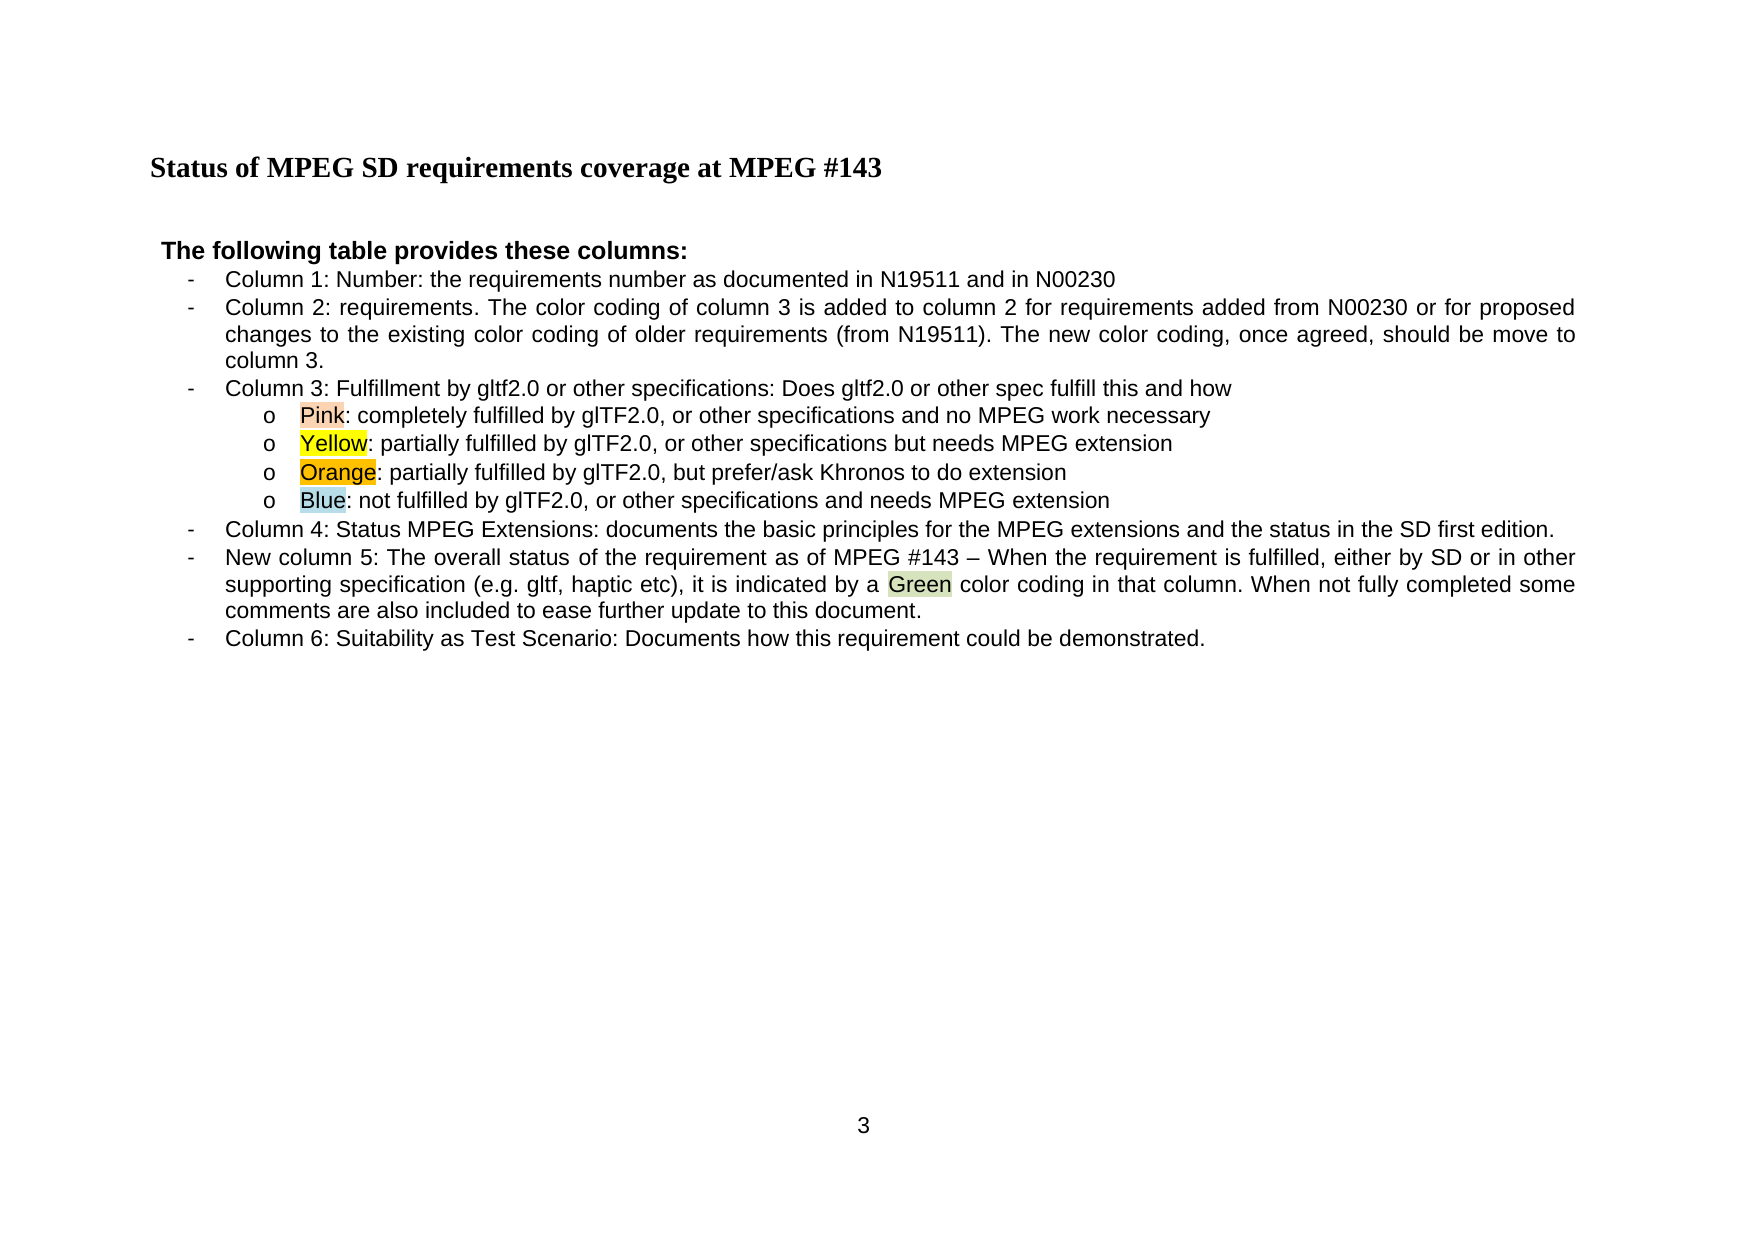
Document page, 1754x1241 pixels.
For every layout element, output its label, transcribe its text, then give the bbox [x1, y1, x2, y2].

list Column 3: Fulfillment by gltf2.0 or other specifications: Does gltf2.0 or other spec fulfill this and how [187, 374, 1577, 402]
list Orange: partially fulfilled by glTF2.0, but prefer/ask Khronos to do extension [262, 458, 1577, 487]
list New column 5: The overall status of the requirement as of MPEG #143 – When the requirement is fulfilled, either by SD or in other supporting specification (e.g. gltf, haptic etc), it is indicated by a Green color coding in that column. When not fully completed some comments are also included to ease further update to this document. [187, 543, 1577, 624]
subtitle The following table provides these columns: [161, 236, 1577, 265]
list Column 6: Suitability as Test Scenario: Documents how this requirement could be demonstrated. [187, 624, 1577, 652]
list Column 2: requirements. The color coding of column 3 is added to column 2 for requirements added from N00230 or for proposed changes to the existing color coding of older requirements (from N19511). The new color coding, once agreed, should be move to column 3. [187, 293, 1577, 374]
list Blue: not fulfilled by glTF2.0, or other specifications and needs MPEG extension [262, 487, 1577, 515]
list Column 1: Number: the requirements number as documented in N19511 and in N00230 [187, 265, 1577, 293]
list Yellow: partially fulfilled by glTF2.0, or other specifications but needs MPEG extension [262, 430, 1577, 458]
text Status of MPEG SD requirements coverage at MPEG #143 [150, 150, 1577, 183]
list Pink: completely fulfilled by glTF2.0, or other specifications and no MPEG work necessary [262, 402, 1577, 430]
list Column 4: Status MPEG Extensions: documents the basic principles for the MPEG extensions and the status in the SD first edition. [187, 515, 1577, 543]
